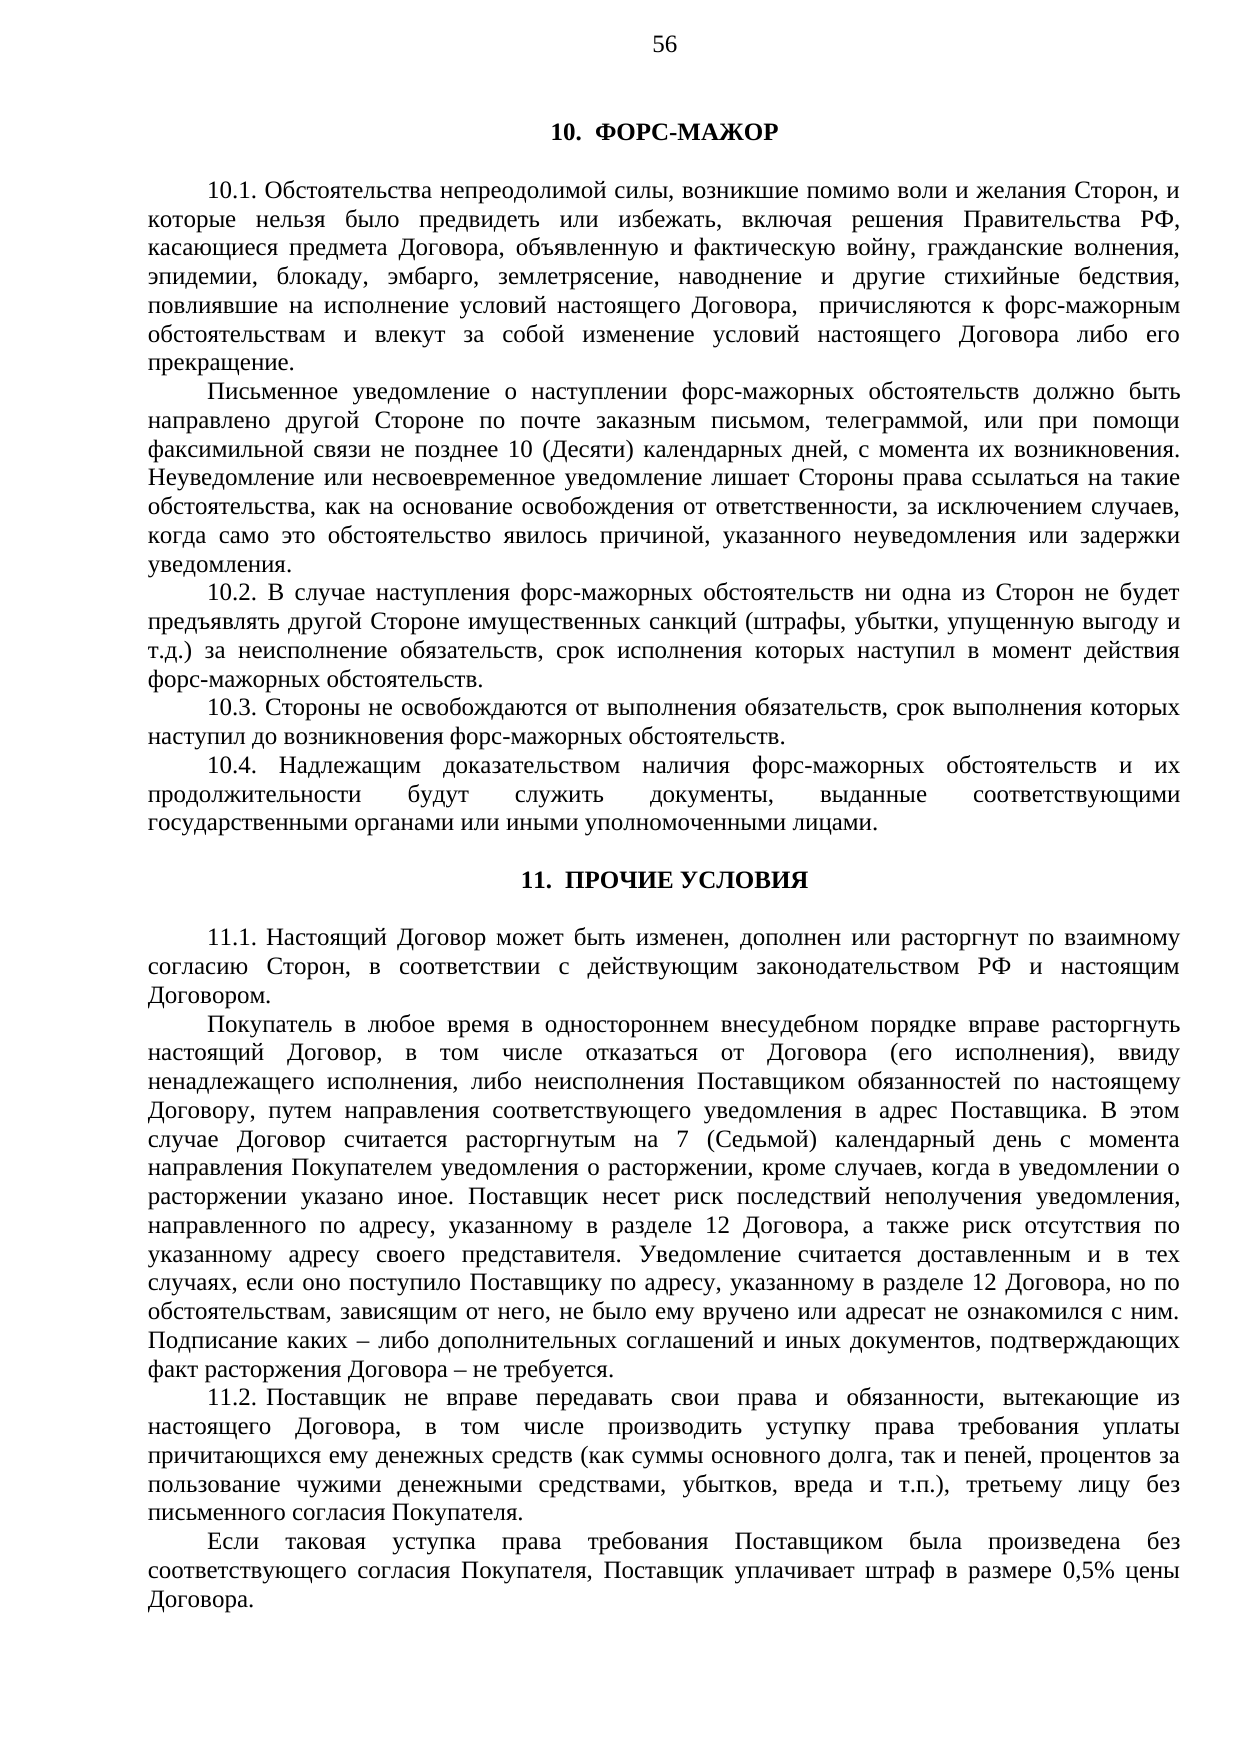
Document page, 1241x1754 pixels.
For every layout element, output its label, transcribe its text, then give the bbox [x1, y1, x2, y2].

list ФОРС-МАЖОР [148, 117, 1181, 146]
text Если таковая уступка права требования Поставщиком была произведена без соответствующего согласия Покупателя, Поставщик уплачивает штраф в размере 0,5% цены Договора. [148, 1526, 1181, 1612]
list Поставщик не вправе передавать свои права и обязанности, вытекающие из настоящего Договора, в том числе производить уступку права требования уплаты причитающихся ему денежных средств (как суммы основного долга, так и пеней, процентов за пользование чужими денежными средствами, убытков, вреда и т.п.), третьему лицу без письменного согласия Покупателя. [148, 1382, 1181, 1526]
text Письменное уведомление о наступлении форс-мажорных обстоятельств должно быть направлено другой Стороне по почте заказным письмом, телеграммой, или при помощи факсимильной связи не позднее 10 (Десяти) календарных дней, с момента их возникновения. Неуведомление или несвоевременное уведомление лишает Стороны права ссылаться на такие обстоятельства, как на основание освобождения от ответственности, за исключением случаев, когда само это обстоятельство явилось причиной, указанного неуведомления или задержки уведомления. [148, 376, 1181, 577]
text 10.4. Надлежащим доказательством наличия форс-мажорных обстоятельств и их продолжительности будут служить документы, выданные соответствующими государственными органами или иными уполномоченными лицами. [148, 750, 1181, 836]
text 10.1. Обстоятельства непреодолимой силы, возникшие помимо воли и желания Сторон, и которые нельзя было предвидеть или избежать, включая решения Правительства РФ, касающиеся предмета Договора, объявленную и фактическую войну, гражданские волнения, эпидемии, блокаду, эмбарго, землетрясение, наводнение и другие стихийные бедствия, повлиявшие на исполнение условий настоящего Договора, причисляются к форс-мажорным обстоятельствам и влекут за собой изменение условий настоящего Договора либо его прекращение. [148, 175, 1181, 376]
text Покупатель в любое время в одностороннем внесудебном порядке вправе расторгнуть настоящий Договор, в том числе отказаться от Договора (его исполнения), ввиду ненадлежащего исполнения, либо неисполнения Поставщиком обязанностей по настоящему Договору, путем направления соответствующего уведомления в адрес Поставщика. В этом случае Договор считается расторгнутым на 7 (Седьмой) календарный день с момента направления Покупателем уведомления о расторжении, кроме случаев, когда в уведомлении о расторжении указано иное. Поставщик несет риск последствий неполучения уведомления, направленного по адресу, указанному в разделе 12 Договора, а также риск отсутствия по указанному адресу своего представителя. Уведомление считается доставленным и в тех случаях, если оно поступило Поставщику по адресу, указанному в разделе 12 Договора, но по обстоятельствам, зависящим от него, не было ему вручено или адресат не ознакомился с ним. Подписание каких – либо дополнительных соглашений и иных документов, подтверждающих факт расторжения Договора – не требуется. [148, 1009, 1181, 1382]
list ПРОЧИЕ УСЛОВИЯ [148, 865, 1181, 894]
text 10.2. В случае наступления форс-мажорных обстоятельств ни одна из Сторон не будет предъявлять другой Стороне имущественных санкций (штрафы, убытки, упущенную выгоду и т.д.) за неисполнение обязательств, срок исполнения которых наступил в момент действия форс-мажорных обстоятельств. [148, 577, 1181, 692]
text 10.3. Стороны не освобождаются от выполнения обязательств, срок выполнения которых наступил до возникновения форс-мажорных обстоятельств. [148, 692, 1181, 750]
list Настоящий Договор может быть изменен, дополнен или расторгнут по взаимному согласию Сторон, в соответствии с действующим законодательством РФ и настоящим Договором. [148, 922, 1181, 1009]
